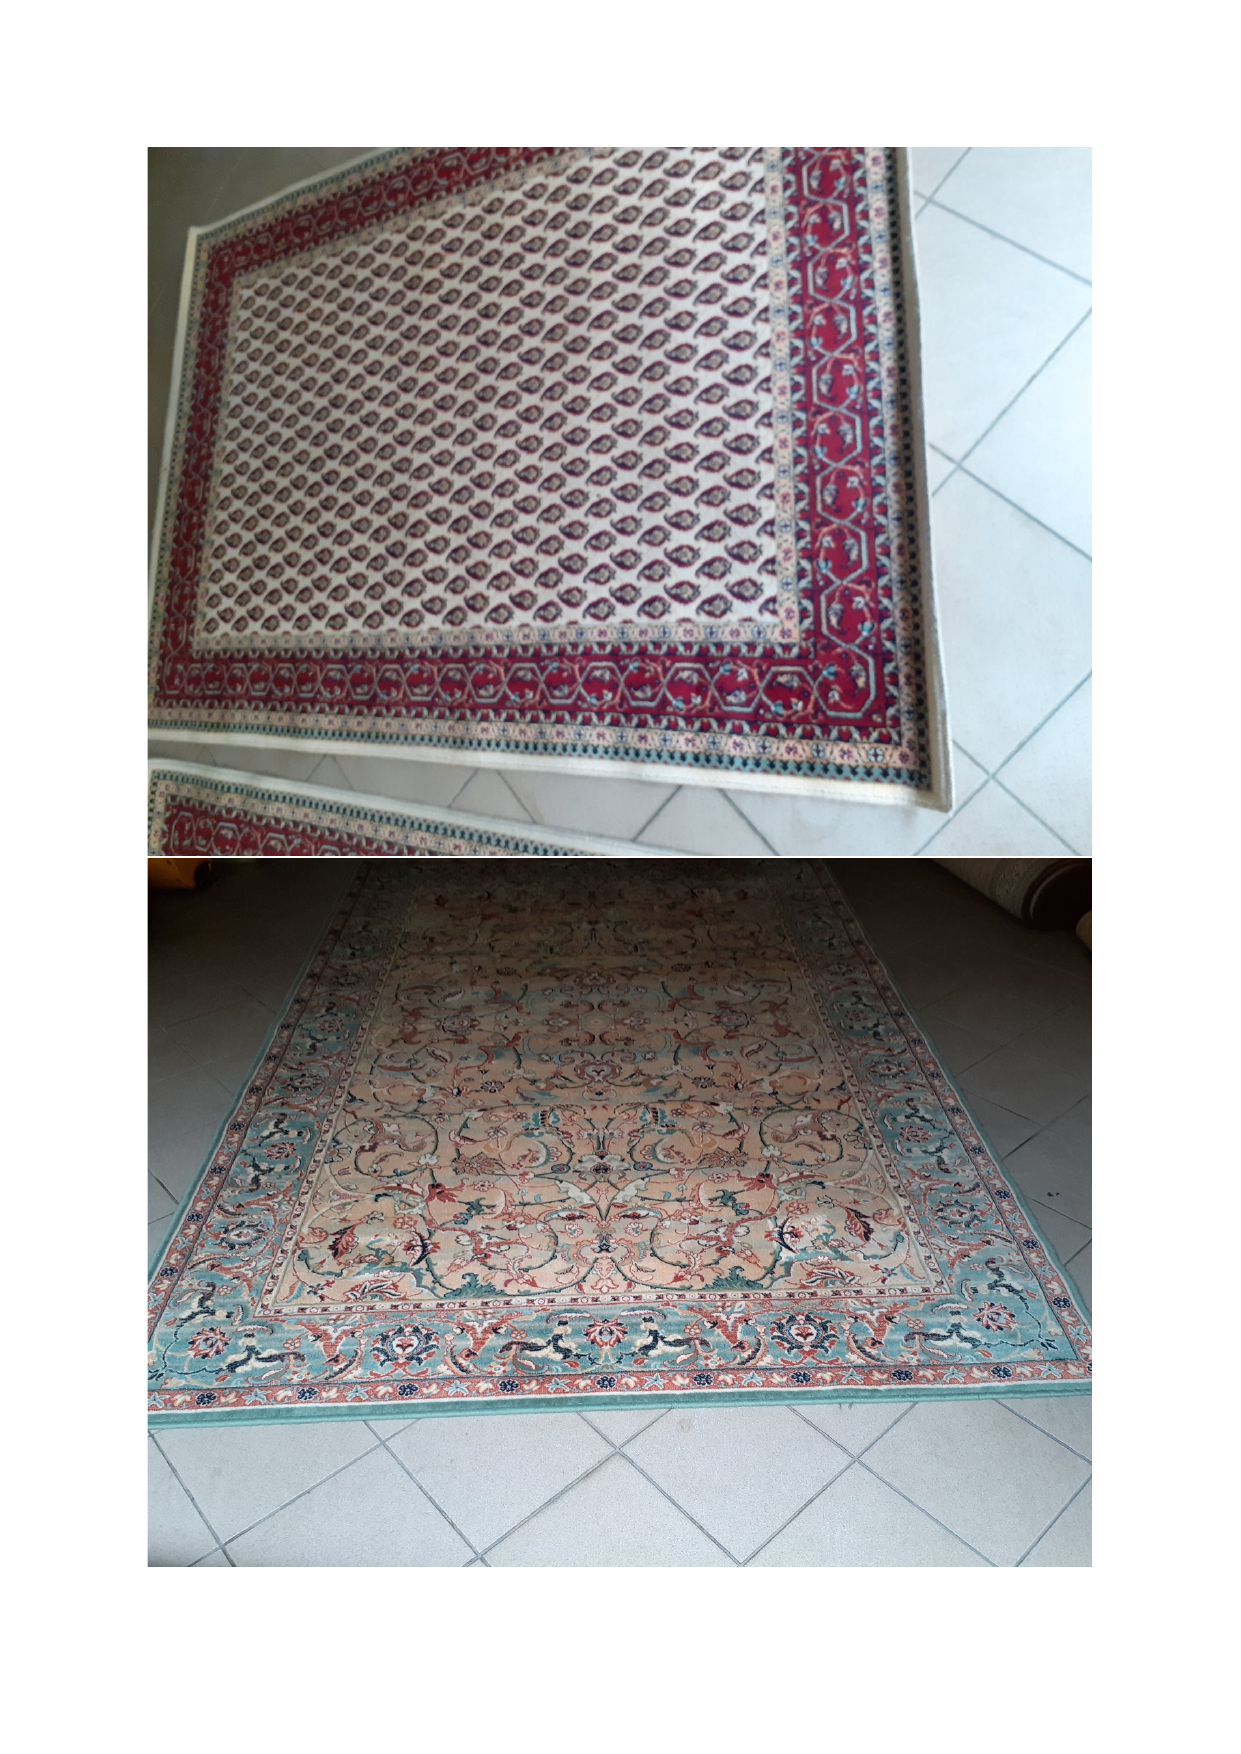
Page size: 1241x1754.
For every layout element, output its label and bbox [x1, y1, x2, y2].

picture [147, 147, 1092, 856]
picture [147, 858, 1092, 1567]
